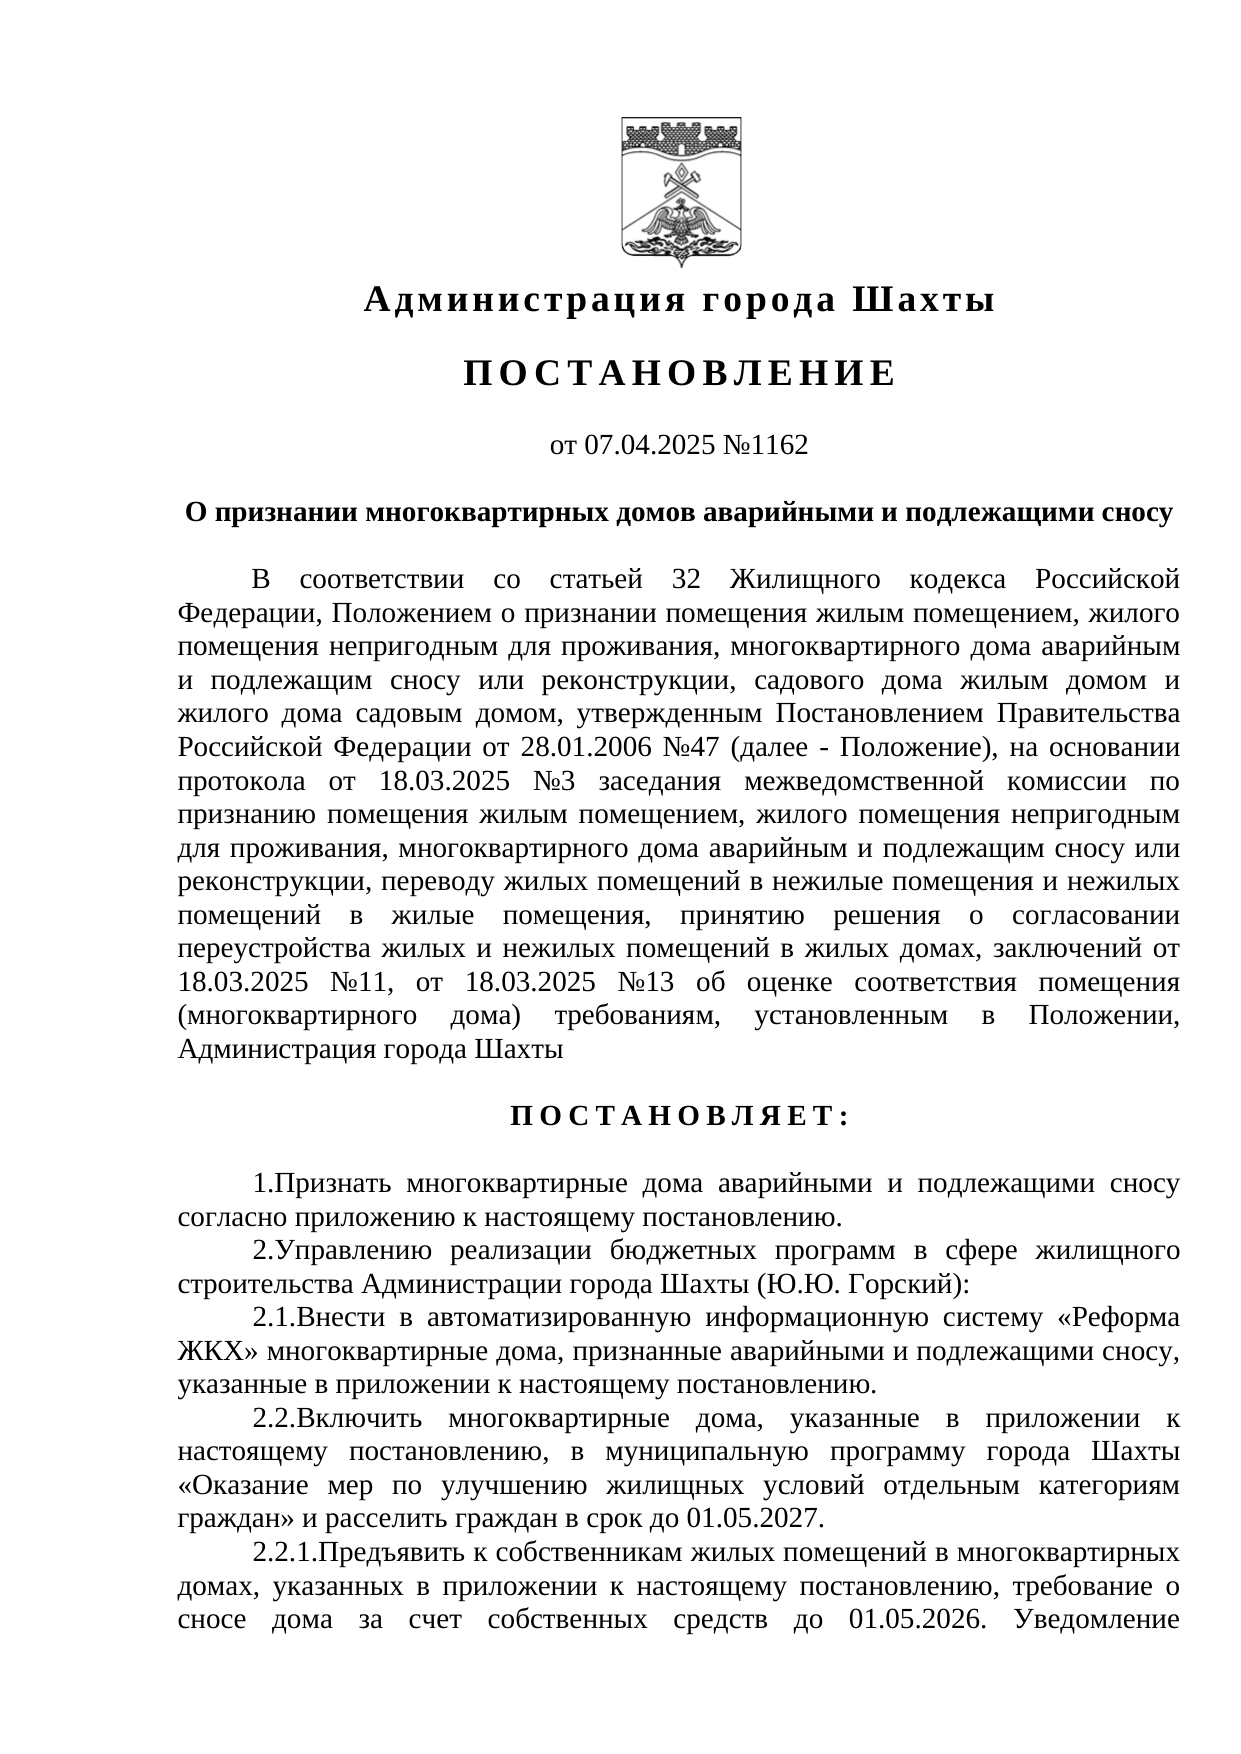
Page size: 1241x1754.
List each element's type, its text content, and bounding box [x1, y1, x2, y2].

text 1.Признать многоквартирные дома аварийными и подлежащими сносу согласно приложению к настоящему постановлению. [177, 1165, 1181, 1232]
text 2.2.Включить многоквартирные дома, указанные в приложении к настоящему постановлению, в муниципальную программу города Шахты «Оказание мер по улучшению жилищных условий отдельным категориям граждан» и расселить граждан в срок до 01.05.2027. [177, 1400, 1181, 1534]
text Администрация города Шахты [177, 276, 1181, 319]
picture [621, 117, 742, 268]
text О признании многоквартирных домов аварийными и подлежащими сносу [177, 494, 1181, 528]
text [177, 1534, 1181, 1635]
text 2.Управлению реализации бюджетных программ в сфере жилищного строительства Администрации города Шахты (Ю.Ю. Горский): [177, 1232, 1181, 1299]
text ПОСТАНОВЛЕНИЕ [177, 351, 1181, 394]
text ПОСТАНОВЛЯЕТ: [177, 1098, 1181, 1132]
text В соответствии со статьей 32 Жилищного кодекса Российской Федерации, Положением о признании помещения жилым помещением, жилого помещения непригодным для проживания, многоквартирного дома аварийным и подлежащим сносу или реконструкции, садового дома жилым домом и жилого дома садовым домом, утвержденным Постановлением Правительства Российской Федерации от 28.01.2006 №47 (далее - Положение), на основании протокола от 18.03.2025 №3 заседания межведомственной комиссии по признанию помещения жилым помещением, жилого помещения непригодным для проживания, многоквартирного дома аварийным и подлежащим сносу или реконструкции, переводу жилых помещений в нежилые помещения и нежилых помещений в жилые помещения, принятию решения о согласовании переустройства жилых и нежилых помещений в жилых домах, заключений от 18.03.2025 №11, от 18.03.2025 №13 об оценке соответствия помещения (многоквартирного дома) требованиям, установленным в Положении, Администрация города Шахты [177, 561, 1181, 1064]
text от 07.04.2025 №1162 [177, 427, 1181, 461]
text 2.1.Внести в автоматизированную информационную систему «Реформа ЖКХ» многоквартирные дома, признанные аварийными и подлежащими сносу, указанные в приложении к настоящему постановлению. [177, 1299, 1181, 1400]
